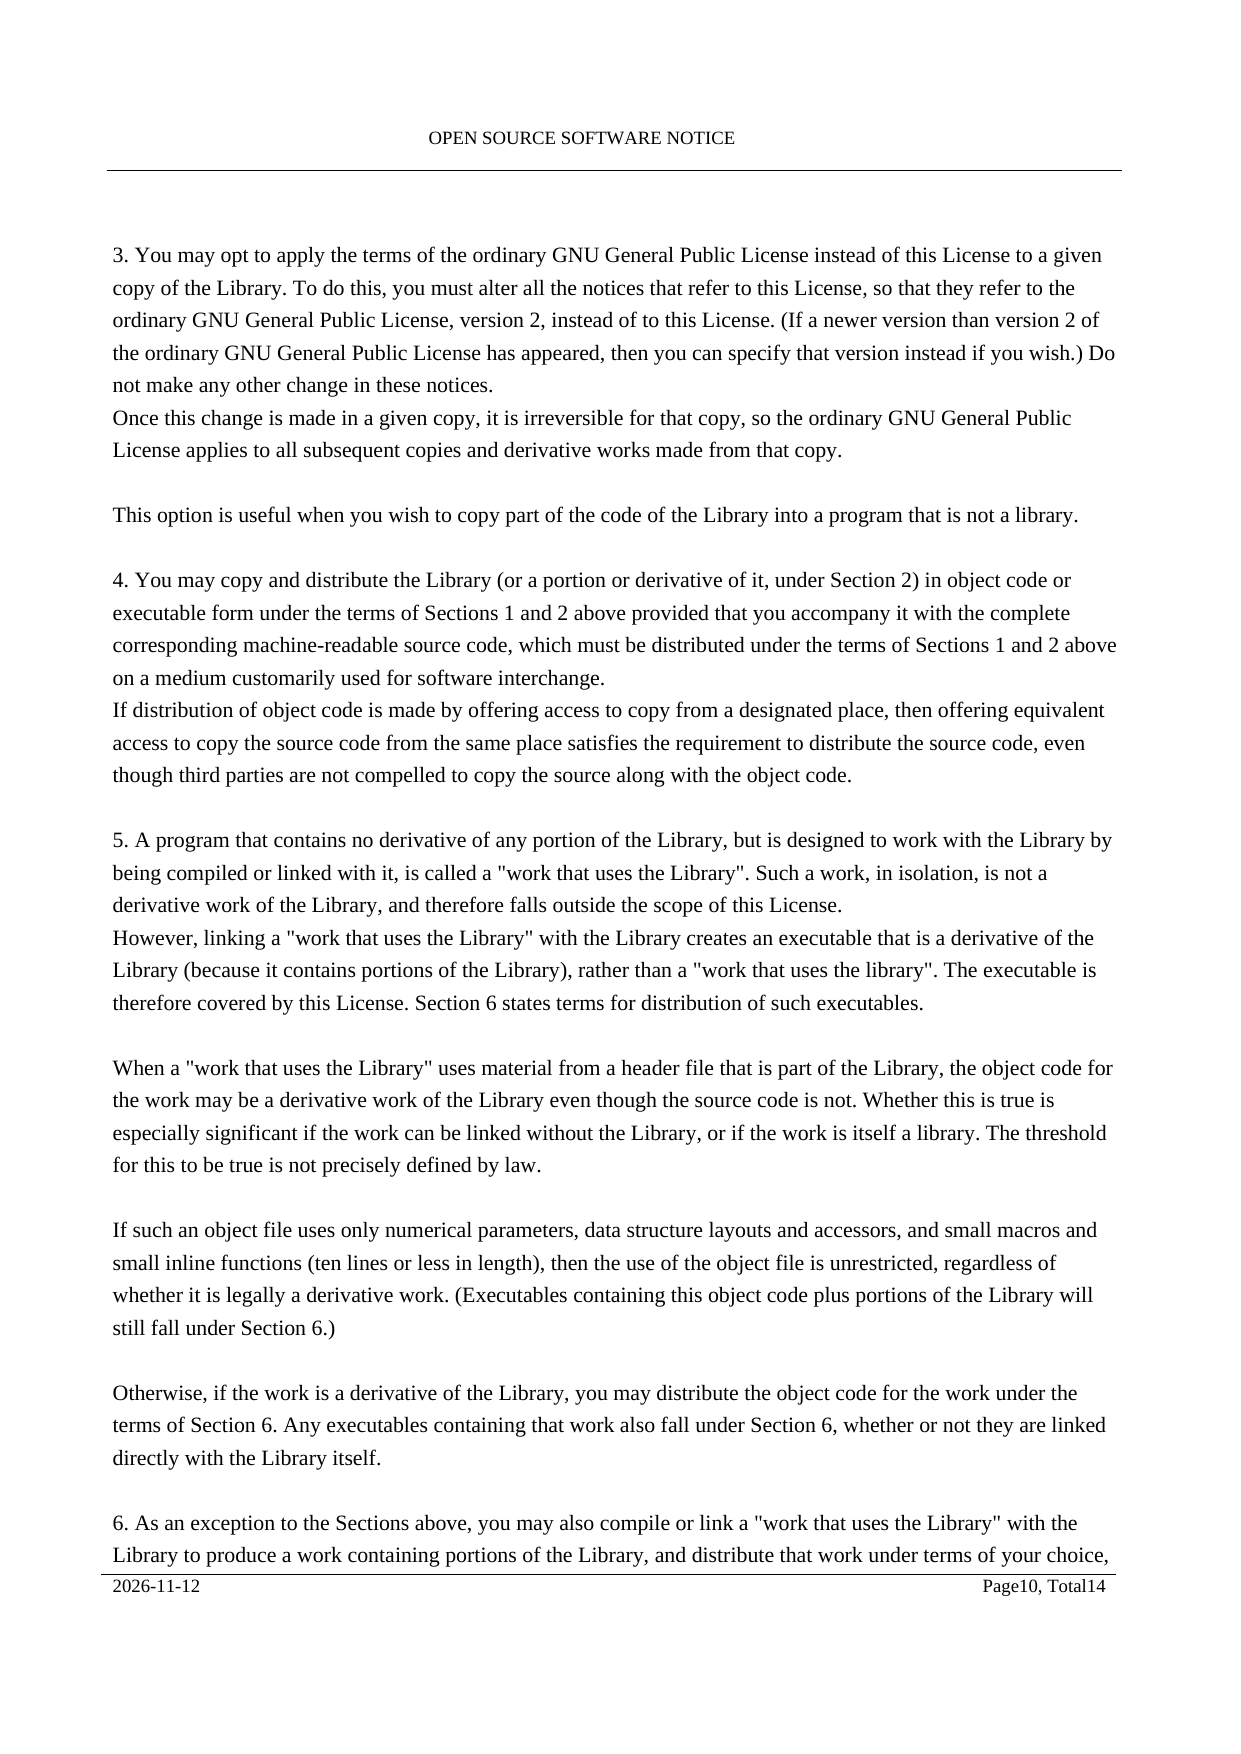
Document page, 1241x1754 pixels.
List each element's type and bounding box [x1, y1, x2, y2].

text [112, 206, 1128, 1571]
